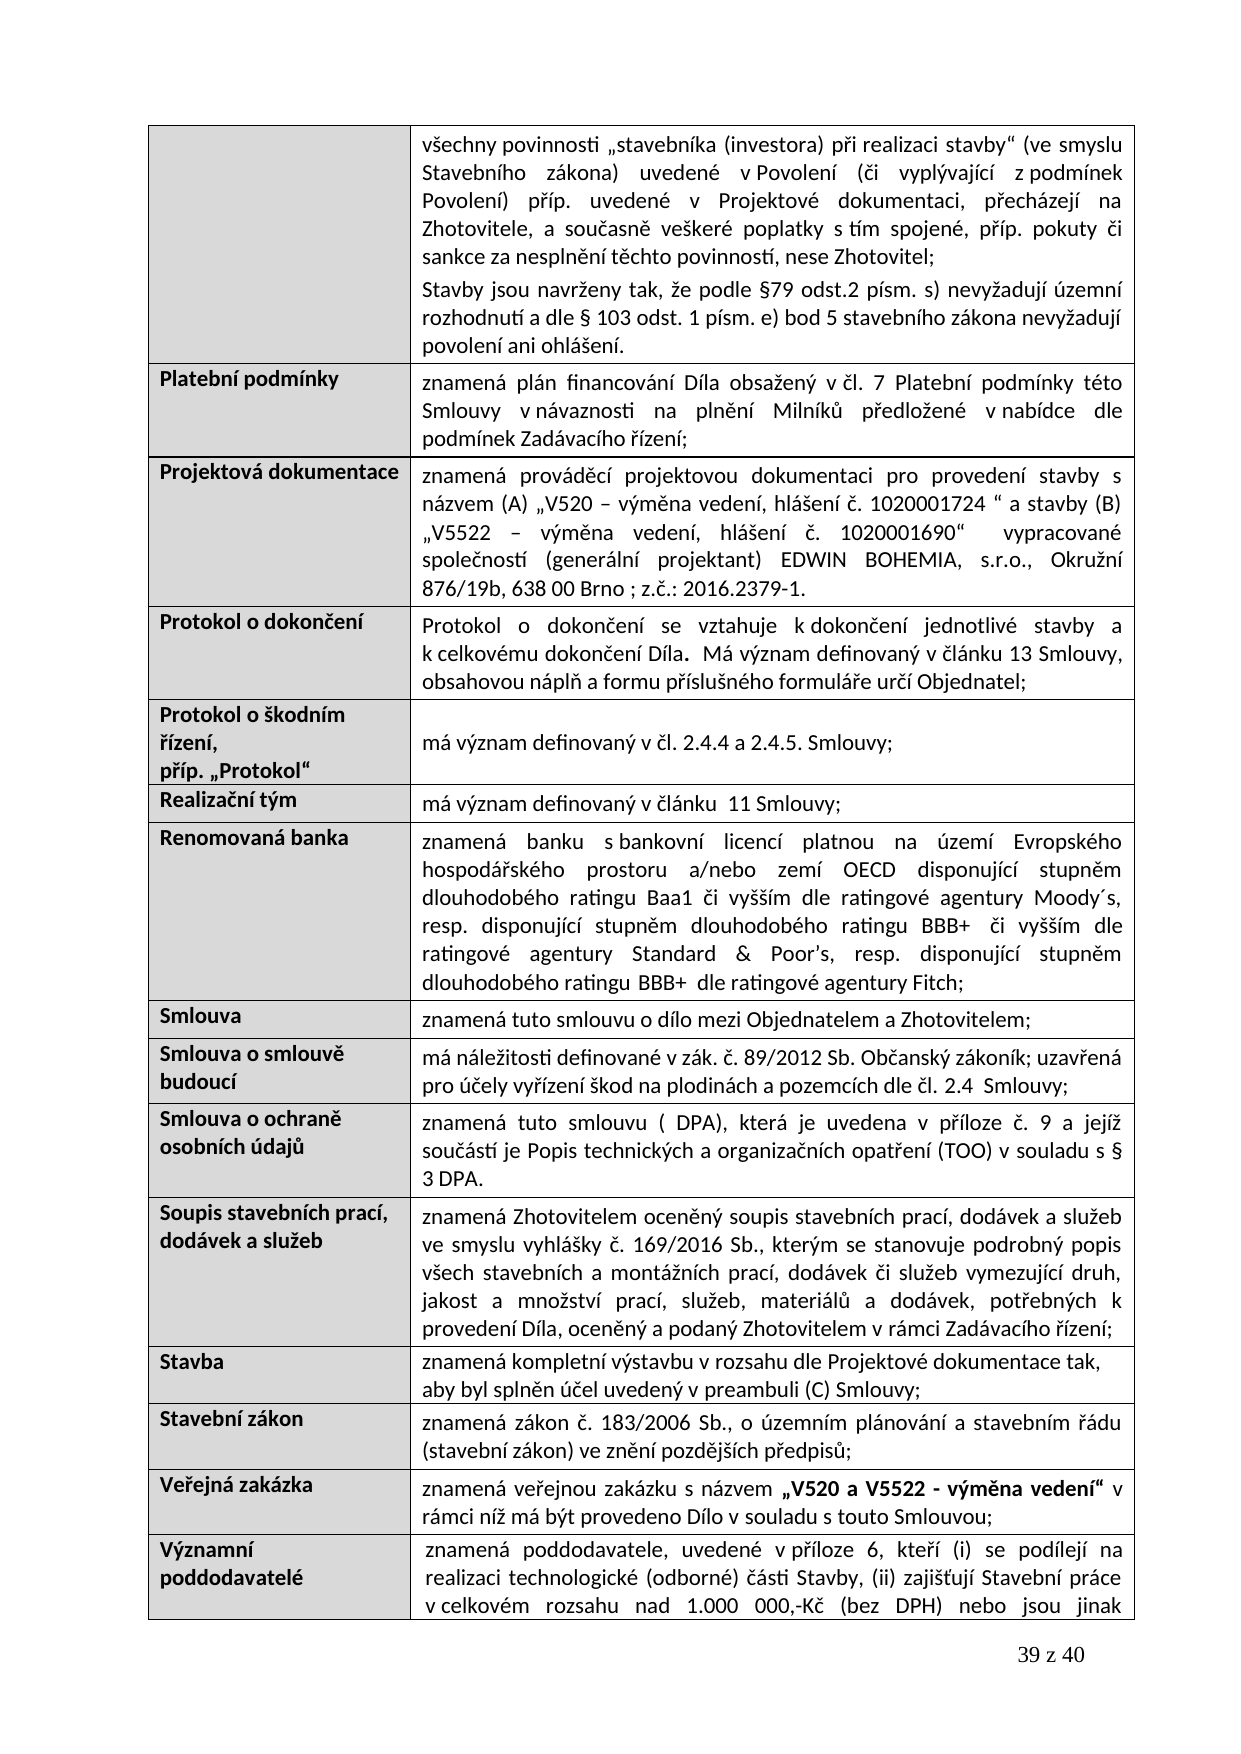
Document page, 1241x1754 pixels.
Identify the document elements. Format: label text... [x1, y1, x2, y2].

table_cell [411, 126, 1134, 363]
table_cell Smlouva o ochraně osobních údajů [149, 1104, 410, 1197]
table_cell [411, 1535, 1134, 1619]
table_cell Veřejná zakázka [149, 1470, 410, 1534]
table_cell znamená kompletní výstavbu v rozsahu dle Projektové dokumentace tak, aby byl splněn účel uvedený v preambuli (C) Smlouvy; [411, 1347, 1134, 1403]
table_cell Realizační tým [149, 785, 410, 822]
table_cell znamená plán financování Díla obsažený v čl. 7 Platební podmínky této Smlouvy v návaznosti na plnění Milníků předložené v nabídce dle podmínek Zadávacího řízení; [411, 364, 1134, 456]
table_cell Stavební zákon [149, 1404, 410, 1469]
table_cell znamená Zhotovitelem oceněný soupis stavebních prací, dodávek a služeb ve smyslu vyhlášky č. 169/2016 Sb., kterým se stanovuje podrobný popis všech stavebních a montážních prací, dodávek či služeb vymezující druh, jakost a množství prací, služeb, materiálů a dodávek, potřebných k provedení Díla, oceněný a podaný Zhotovitelem v rámci Zadávacího řízení; [411, 1198, 1134, 1346]
table_cell Protokol o škodním řízení, příp. „Protokol“ [149, 700, 410, 784]
table_cell znamená zákon č. 183/2006 Sb., o územním plánování a stavebním řádu (stavební zákon) ve znění pozdějších předpisů; [411, 1404, 1134, 1469]
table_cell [149, 1535, 410, 1619]
table_cell má význam definovaný v čl. 2.4.4 a 2.4.5. Smlouvy; [411, 700, 1134, 784]
table_cell Platební podmínky [149, 364, 410, 456]
table_cell znamená veřejnou zakázku s názvem „V520 a V5522 - výměna vedení“ v rámci níž má být provedeno Dílo v souladu s touto Smlouvou; [411, 1470, 1134, 1534]
table_cell Povolení [149, 126, 410, 363]
table_cell Smlouva [149, 1001, 410, 1038]
table_cell znamená banku s bankovní licencí platnou na území Evropského hospodářského prostoru a/nebo zemí OECD disponující stupněm dlouhodobého ratingu Baa1 či vyšším dle ratingové agentury Moody´s, resp. disponující stupněm dlouhodobého ratingu BBB+ či vyšším dle ratingové agentury Standard & Poor’s, resp. disponující stupněm dlouhodobého ratingu BBB+ dle ratingové agentury Fitch; [411, 823, 1134, 1000]
table_cell má význam definovaný v článku 11 Smlouvy; [411, 785, 1134, 822]
table_cell znamená tuto smlouvu o dílo mezi Objednatelem a Zhotovitelem; [411, 1001, 1134, 1038]
table_cell Soupis stavebních prací, dodávek a služeb [149, 1198, 410, 1346]
table_cell Stavba [149, 1347, 410, 1403]
table_cell znamená prováděcí projektovou dokumentaci pro provedení stavby s názvem (A) „V520 – výměna vedení, hlášení č. 1020001724 “ a stavby (B) „V5522 – výměna vedení, hlášení č. 1020001690“ vypracované společností (generální projektant) EDWIN BOHEMIA, s.r.o., Okružní 876/19b, 638 00 Brno ; z.č.: 2016.2379-1. [411, 458, 1134, 606]
table_cell má náležitosti definované v zák. č. 89/2012 Sb. Občanský zákoník; uzavřená pro účely vyřízení škod na plodinách a pozemcích dle čl. 2.4 Smlouvy; [411, 1039, 1134, 1103]
table_cell Renomovaná banka [149, 823, 410, 1000]
table_cell Protokol o dokončení se vztahuje k dokončení jednotlivé stavby a k celkovému dokončení Díla. Má význam definovaný v článku 13 Smlouvy, obsahovou náplň a formu příslušného formuláře určí Objednatel; [411, 607, 1134, 699]
table_cell Smlouva o smlouvě budoucí [149, 1039, 410, 1103]
table_cell Protokol o dokončení [149, 607, 410, 699]
table_cell Projektová dokumentace [149, 458, 410, 606]
table_cell znamená tuto smlouvu ( DPA), která je uvedena v příloze č. 9 a jejíž součástí je Popis technických a organizačních opatření (TOO) v souladu s § 3 DPA. [411, 1104, 1134, 1197]
